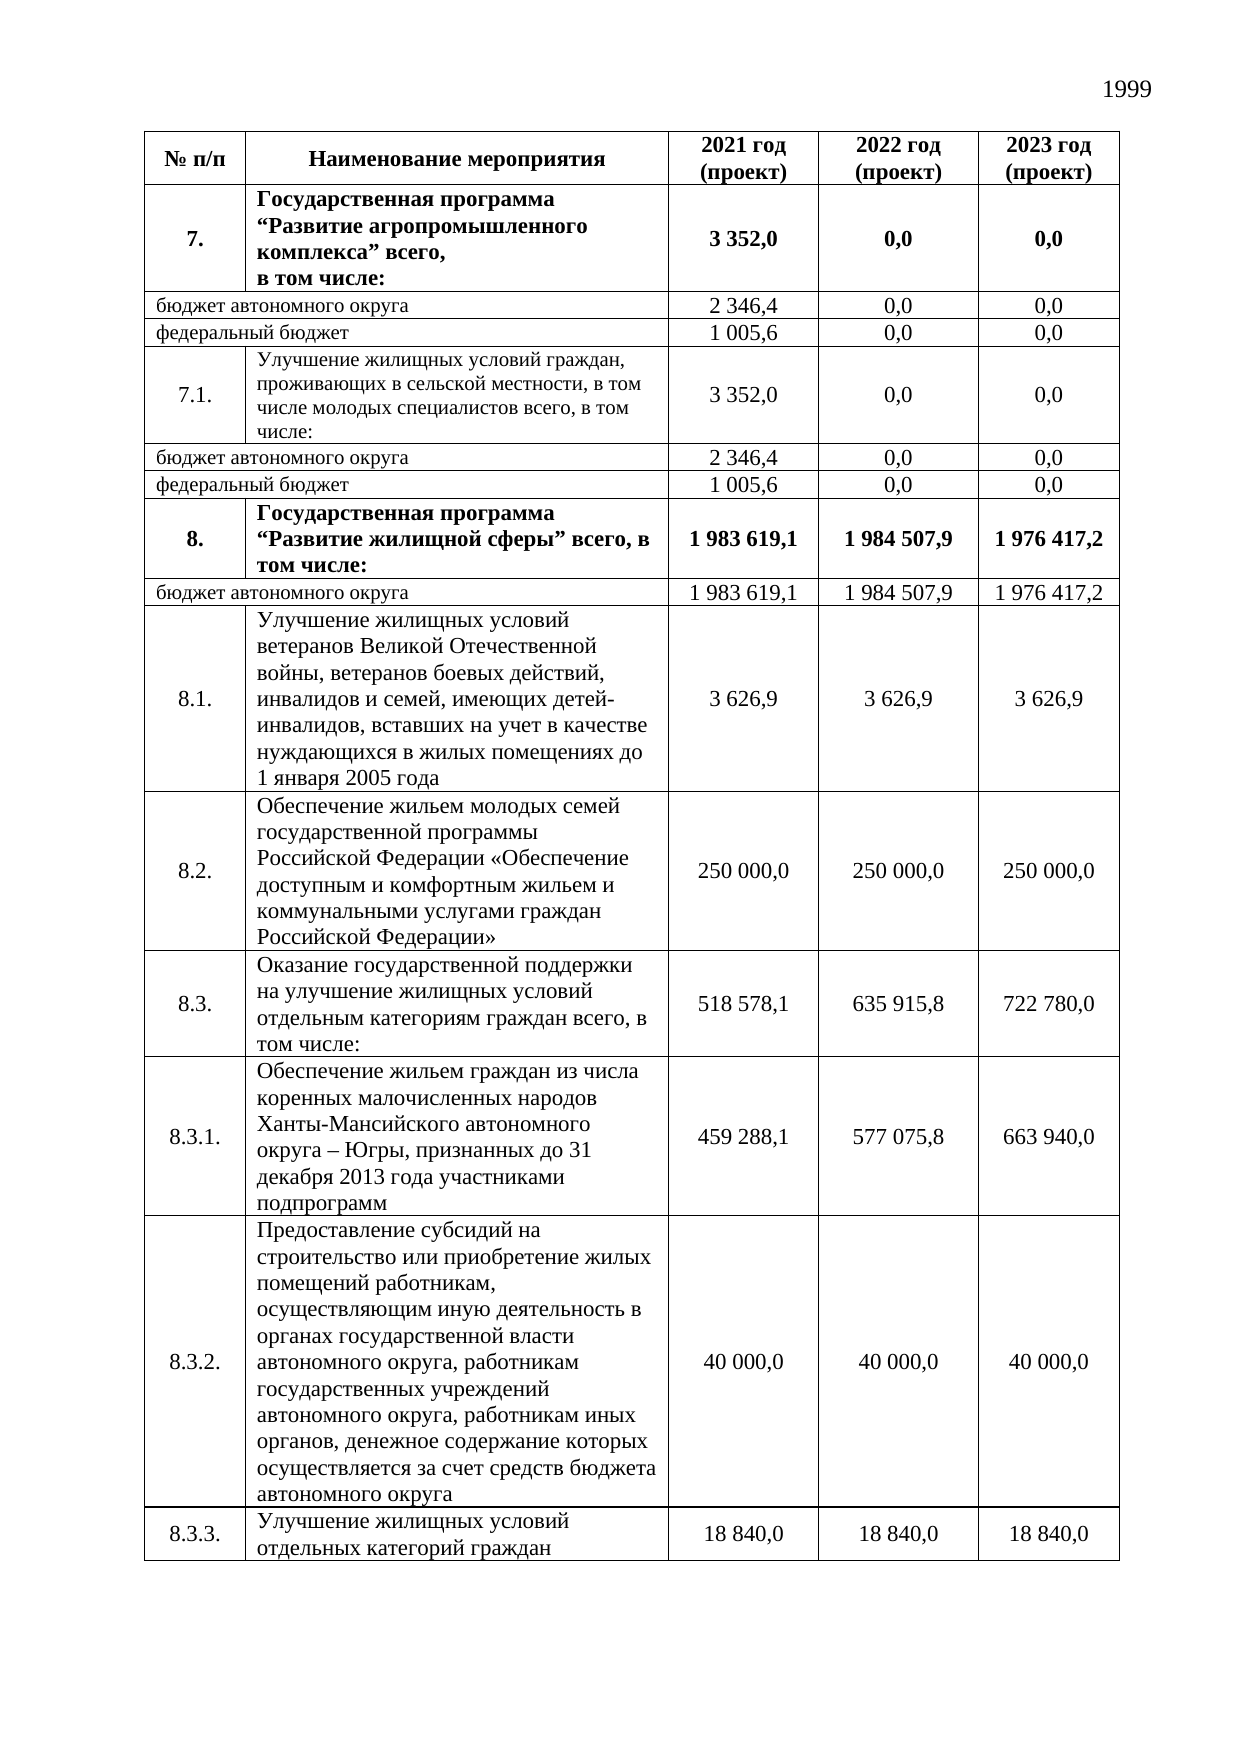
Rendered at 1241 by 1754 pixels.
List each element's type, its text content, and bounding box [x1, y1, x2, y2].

table_cell 0,0 [979, 292, 1119, 318]
table_cell 2 346,4 [669, 292, 818, 318]
table_cell 8.2. [145, 792, 245, 950]
table_cell 8.3. [145, 951, 245, 1056]
table_cell 0,0 [979, 347, 1119, 443]
table_cell Оказание государственной поддержки на улучшение жилищных условий отдельным категориям граждан всего, в том числе: [246, 951, 668, 1056]
table_cell 250 000,0 [819, 792, 978, 950]
table_cell 1 005,6 [669, 319, 818, 346]
table_cell 1 984 507,9 [819, 579, 978, 605]
table_header 2022 год (проект) [819, 132, 978, 184]
table_cell 518 578,1 [669, 951, 818, 1056]
table_cell федеральный бюджет [145, 319, 668, 346]
table_cell 40 000,0 [669, 1216, 818, 1506]
table_cell 577 075,8 [819, 1057, 978, 1215]
table_cell 8.3.1. [145, 1057, 245, 1215]
table_cell бюджет автономного округа [145, 579, 668, 605]
table_cell 722 780,0 [979, 951, 1119, 1056]
table_cell 1 984 507,9 [819, 499, 978, 578]
table_cell 0,0 [819, 292, 978, 318]
table_cell 0,0 [979, 319, 1119, 346]
table_cell 18 840,0 [979, 1508, 1119, 1560]
table_cell 635 915,8 [819, 951, 978, 1056]
table_cell 1 983 619,1 [669, 579, 818, 605]
table_cell 3 626,9 [669, 606, 818, 791]
table_cell 0,0 [979, 444, 1119, 470]
table_cell 3 352,0 [669, 185, 818, 291]
table_cell 18 840,0 [669, 1508, 818, 1560]
table_cell Государственная программа “Развитие жилищной сферы” всего, в том числе: [246, 499, 668, 578]
table_cell 0,0 [819, 444, 978, 470]
table_cell бюджет автономного округа [145, 292, 668, 318]
table_header Наименование мероприятия [246, 132, 668, 184]
table_cell 0,0 [819, 471, 978, 498]
table_cell федеральный бюджет [145, 471, 668, 498]
table_cell 8. [145, 499, 245, 578]
table_cell Улучшение жилищных условий граждан, проживающих в сельской местности, в том числе молодых специалистов всего, в том числе: [246, 347, 668, 443]
table_header 2023 год (проект) [979, 132, 1119, 184]
table_cell 663 940,0 [979, 1057, 1119, 1215]
table_cell 0,0 [979, 471, 1119, 498]
table_cell 8.1. [145, 606, 245, 791]
table_cell 250 000,0 [669, 792, 818, 950]
table_cell 459 288,1 [669, 1057, 818, 1215]
table_cell 0,0 [819, 347, 978, 443]
table_cell 250 000,0 [979, 792, 1119, 950]
table_cell Государственная программа “Развитие агропромышленного комплекса” всего, в том числе: [246, 185, 668, 291]
table_cell 1 976 417,2 [979, 499, 1119, 578]
table_cell 7. [145, 185, 245, 291]
table_cell 8.3.2. [145, 1216, 245, 1506]
table_cell 40 000,0 [819, 1216, 978, 1506]
table_cell Улучшение жилищных условий ветеранов Великой Отечественной войны, ветеранов боевых действий, инвалидов и семей, имеющих детей-инвалидов, вставших на учет в качестве нуждающихся в жилых помещениях до 1 января 2005 года [246, 606, 668, 791]
table_cell 0,0 [819, 185, 978, 291]
table_cell Обеспечение жильем молодых семей государственной программы Российской Федерации «Обеспечение доступным и комфортным жильем и коммунальными услугами граждан Российской Федерации» [246, 792, 668, 950]
table_cell 3 626,9 [819, 606, 978, 791]
table_cell 3 626,9 [979, 606, 1119, 791]
table_cell 1 983 619,1 [669, 499, 818, 578]
table_cell 0,0 [819, 319, 978, 346]
table_cell Обеспечение жильем граждан из числа коренных малочисленных народов Ханты-Мансийского автономного округа – Югры, признанных до 31 декабря 2013 года участниками подпрограмм [246, 1057, 668, 1215]
table_header № п/п [145, 132, 245, 184]
table_cell 8.3.3. [145, 1508, 245, 1560]
table_cell Предоставление субсидий на строительство или приобретение жилых помещений работникам, осуществляющим иную деятельность в органах государственной власти автономного округа, работникам государственных учреждений автономного округа, работникам иных органов, денежное содержание которых осуществляется за счет средств бюджета автономного округа [246, 1216, 668, 1506]
table_cell 1 005,6 [669, 471, 818, 498]
table_cell Улучшение жилищных условий отдельных категорий граждан [246, 1508, 668, 1560]
table_cell 2 346,4 [669, 444, 818, 470]
table_cell 0,0 [979, 185, 1119, 291]
table_header 2021 год (проект) [669, 132, 818, 184]
table_cell 40 000,0 [979, 1216, 1119, 1506]
table_cell 3 352,0 [669, 347, 818, 443]
table_cell 1 976 417,2 [979, 579, 1119, 605]
table_cell 18 840,0 [819, 1508, 978, 1560]
table_cell бюджет автономного округа [145, 444, 668, 470]
table_cell 7.1. [145, 347, 245, 443]
